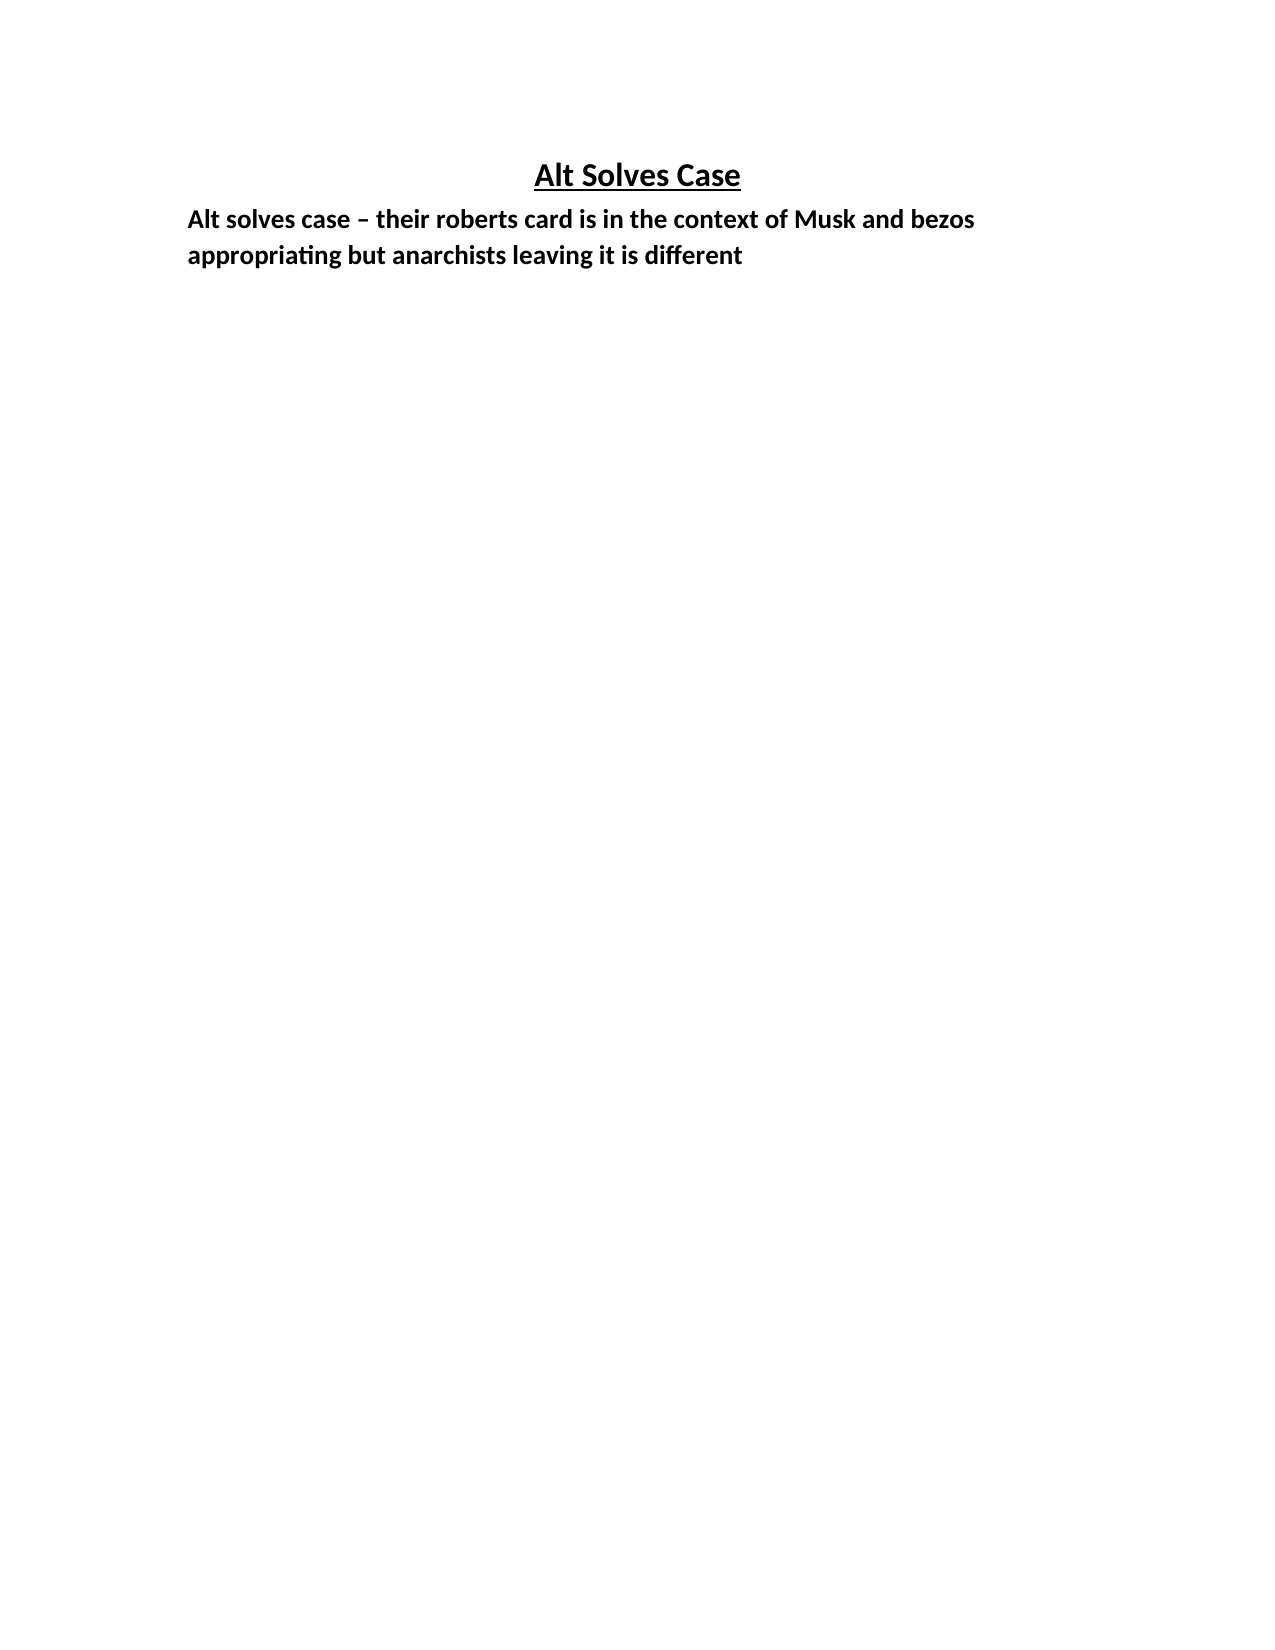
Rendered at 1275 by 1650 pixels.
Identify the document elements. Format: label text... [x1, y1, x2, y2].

subtitle Alt solves case – their roberts card is in the context of Musk and bezos appropriating but anarchists leaving it is different [187, 202, 1087, 271]
subtitle Alt Solves Case [187, 154, 1087, 195]
